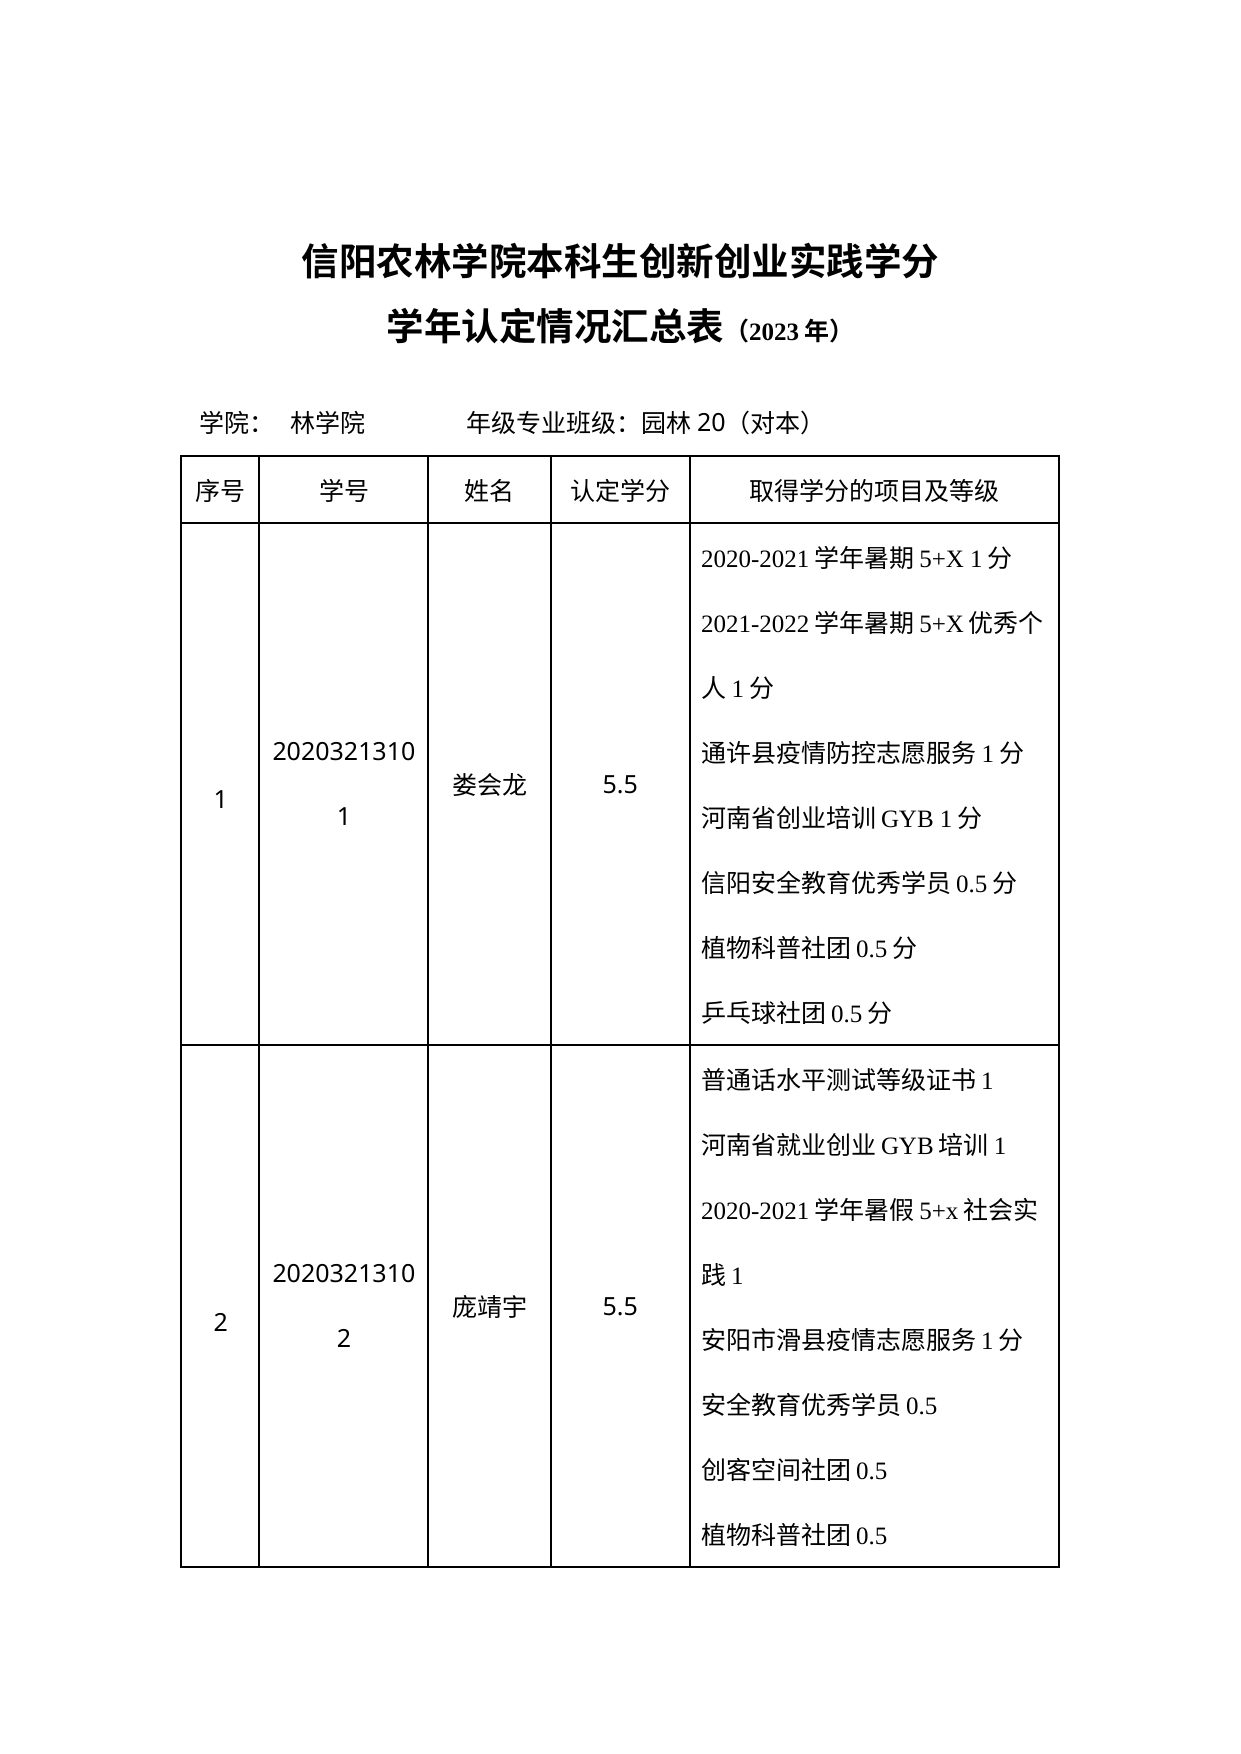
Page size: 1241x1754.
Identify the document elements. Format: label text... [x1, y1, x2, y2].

table_cell 娄会龙 [429, 524, 550, 1044]
table_header 学院： 林学院 年级专业班级：园林20（对本） [181, 390, 1059, 454]
table_cell 序号 [182, 457, 258, 522]
table_cell 2 [182, 1046, 258, 1566]
text 信阳农林学院本科生创新创业实践学分 [187, 227, 1053, 292]
table_cell 取得学分的项目及等级 [691, 457, 1058, 522]
table_cell 20203213101 [260, 524, 427, 1044]
table_cell 2020-2021学年暑期5+X 1分 2021-2022学年暑期5+X优秀个人 1分 通许县疫情防控志愿服务 1分 河南省创业培训GYB 1分 信阳安全教育优秀学员0.5分 植物科普社团0.5分 乒乓球社团0.5分 [691, 524, 1058, 1044]
table_cell 学号 [260, 457, 427, 522]
table_cell 5.5 [552, 1046, 689, 1566]
table_cell 姓名 [429, 457, 550, 522]
table_cell 20203213102 [260, 1046, 427, 1566]
table_cell 庞靖宇 [429, 1046, 550, 1566]
table_cell 1 [182, 524, 258, 1044]
table_cell 认定学分 [552, 457, 689, 522]
table_cell 普通话水平测试等级证书1 河南省就业创业GYB培训1 2020-2021学年暑假5+x社会实践1 安阳市滑县疫情志愿服务1分 安全教育优秀学员0.5 创客空间社团0.5 植物科普社团0.5 [691, 1046, 1058, 1566]
table_cell 5.5 [552, 524, 689, 1044]
text 学年认定情况汇总表（2023年） [187, 292, 1053, 357]
